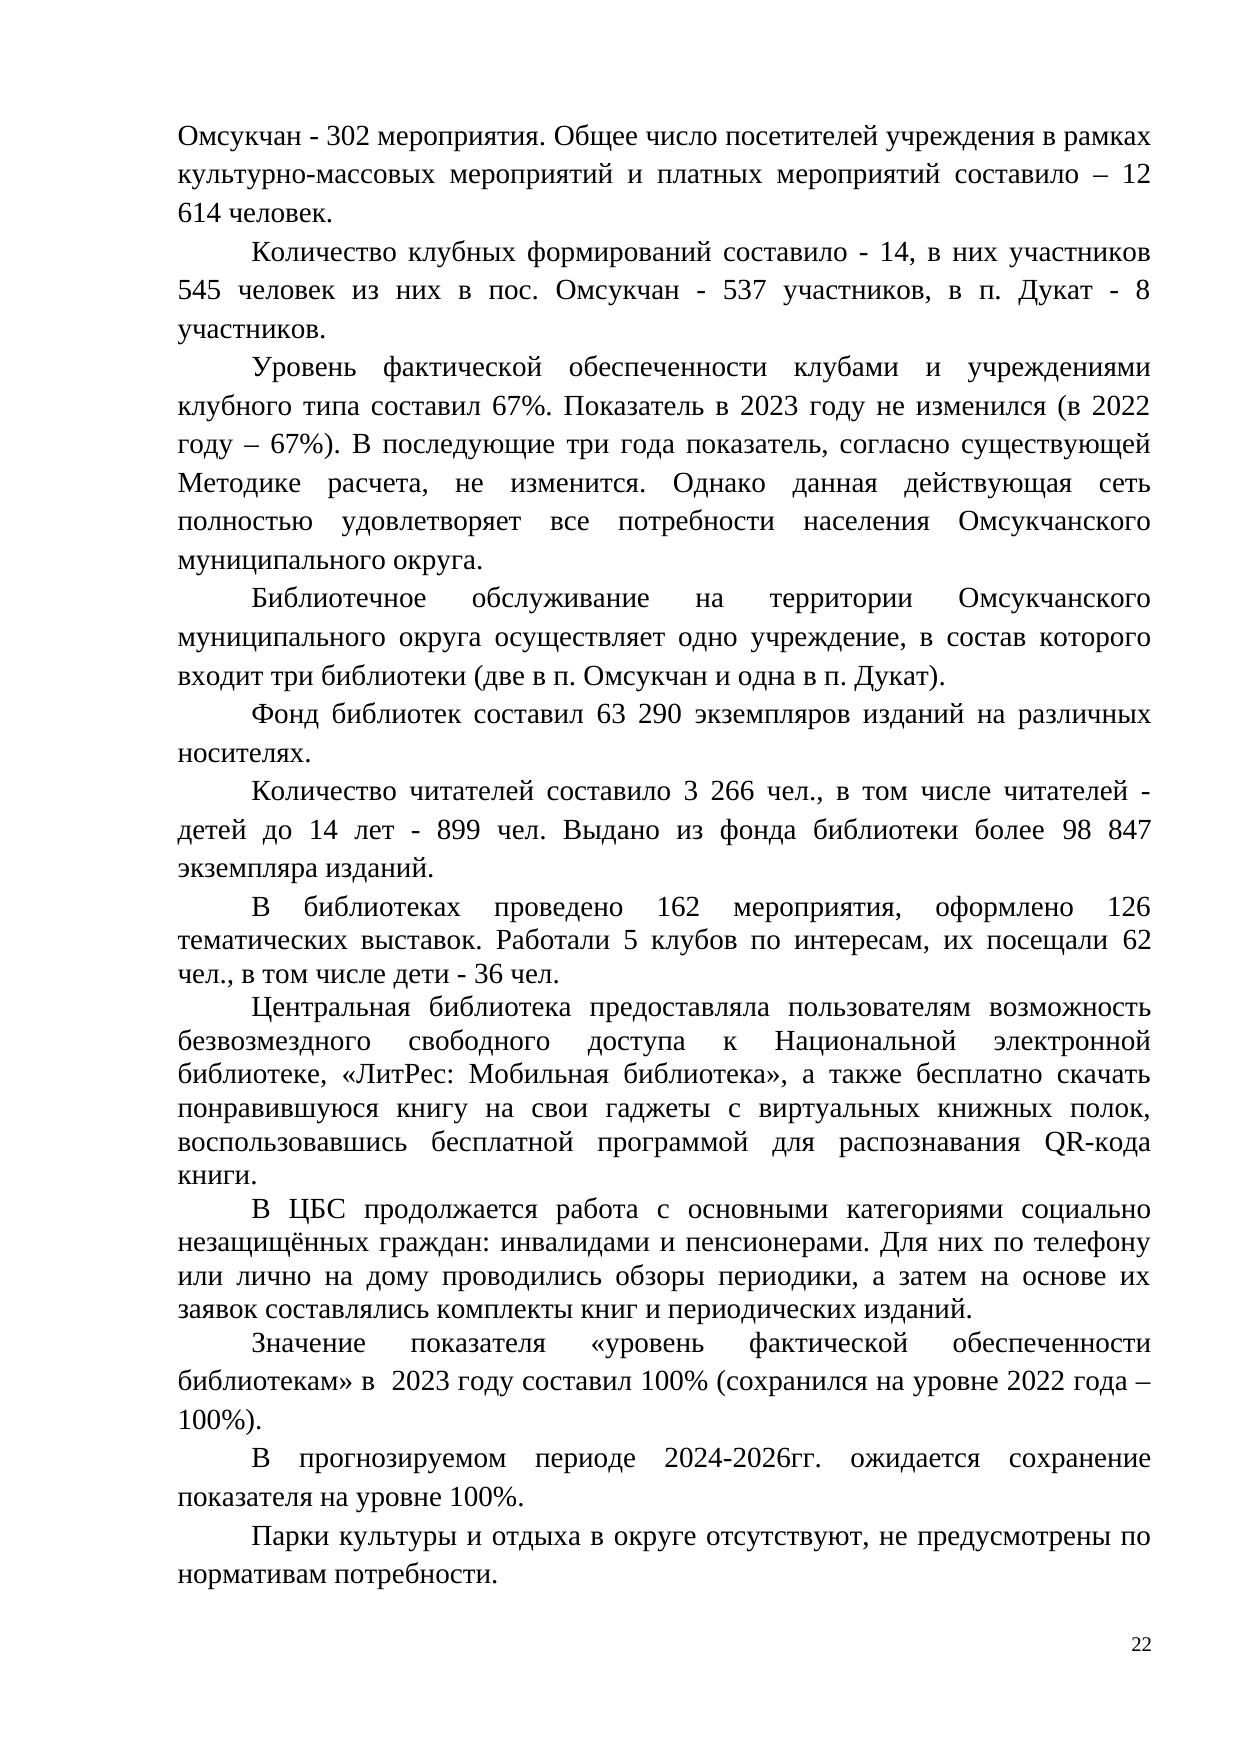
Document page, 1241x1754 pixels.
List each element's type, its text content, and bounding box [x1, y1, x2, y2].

text Значение показателя «уровень фактической обеспеченности библиотекам» в 2023 году составил 100% (сохранился на уровне 2022 года – 100%). [177, 1325, 1152, 1436]
text В ЦБС продолжается работа с основными категориями социально незащищённых граждан: инвалидами и пенсионерами. Для них по телефону или лично на дому проводились обзоры периодики, а затем на основе их заявок составлялись комплекты книг и периодических изданий. [177, 1191, 1152, 1325]
text В библиотеках проведено 162 мероприятия, оформлено 126 тематических выставок. Работали 5 клубов по интересам, их посещали 62 чел., в том числе дети - 36 чел. [177, 889, 1152, 989]
text В прогнозируемом периоде 2024-2026гг. ожидается сохранение показателя на уровне 100%. [177, 1441, 1152, 1513]
text Количество клубных формирований составило - 14, в них участников 545 человек из них в пос. Омсукчан - 537 участников, в п. Дукат - 8 участников. [177, 234, 1152, 344]
text Фонд библиотек составил 63 290 экземпляров изданий на различных носителях. [177, 696, 1152, 768]
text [177, 118, 1152, 229]
text Уровень фактической обеспеченности клубами и учреждениями клубного типа составил 67%. Показатель в 2023 году не изменился (в 2022 году – 67%). В последующие три года показатель, согласно существующей Методике расчета, не изменится. Однако данная действующая сеть полностью удовлетворяет все потребности населения Омсукчанского муниципального округа. [177, 349, 1152, 576]
text Количество читателей составило 3 266 чел., в том числе читателей - детей до 14 лет - 899 чел. Выдано из фонда библиотеки более 98 847 экземпляра изданий. [177, 773, 1152, 884]
text Библиотечное обслуживание на территории Омсукчанского муниципального округа осуществляет одно учреждение, в состав которого входит три библиотеки (две в п. Омсукчан и одна в п. Дукат). [177, 581, 1152, 691]
text Центральная библиотека предоставляла пользователям возможность безвозмездного свободного доступа к Национальной электронной библиотеке, «ЛитРес: Мобильная библиотека», а также бесплатно скачать понравившуюся книгу на свои гаджеты с виртуальных книжных полок, воспользовавшись бесплатной программой для распознавания QR-кода книги. [177, 989, 1152, 1191]
text Парки культуры и отдыха в округе отсутствуют, не предусмотрены по нормативам потребности. [177, 1518, 1152, 1590]
